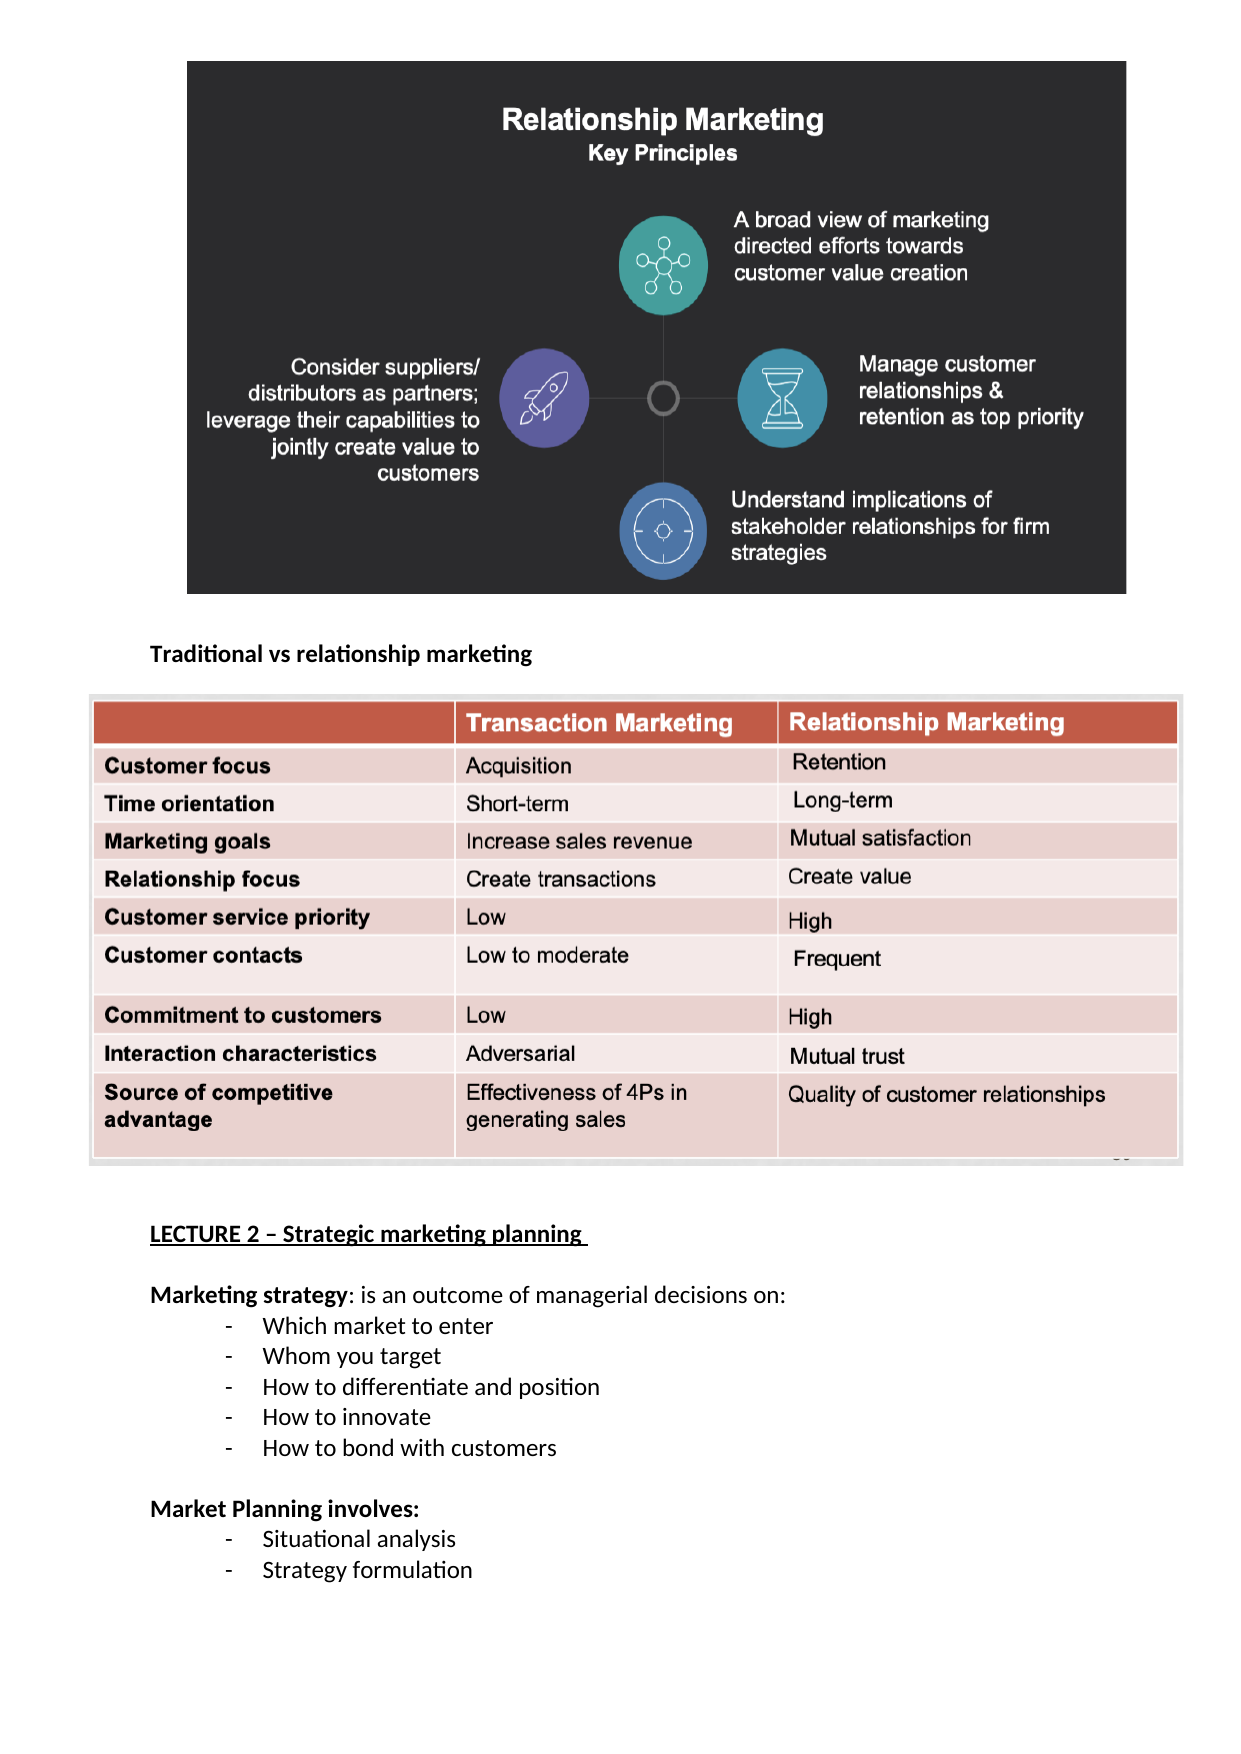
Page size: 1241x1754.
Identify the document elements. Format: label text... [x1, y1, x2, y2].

picture [187, 61, 1127, 594]
text Marketing strategy: is an outcome of managerial decisions on: [150, 1279, 1090, 1310]
text LECTURE 2 – Strategic marketing planning [150, 1218, 1090, 1249]
text Traditional vs relationship marketing [150, 638, 1090, 669]
picture [88, 694, 1184, 1166]
list How to innovate [225, 1401, 1090, 1432]
list Situational analysis [225, 1523, 1090, 1554]
list How to bond with customers [225, 1432, 1090, 1462]
list Whom you target [225, 1340, 1090, 1371]
list How to differentiate and position [225, 1371, 1090, 1401]
list Strategy formulation [225, 1554, 1090, 1584]
text Market Planning involves: [150, 1493, 1090, 1523]
list Which market to enter [225, 1310, 1090, 1340]
